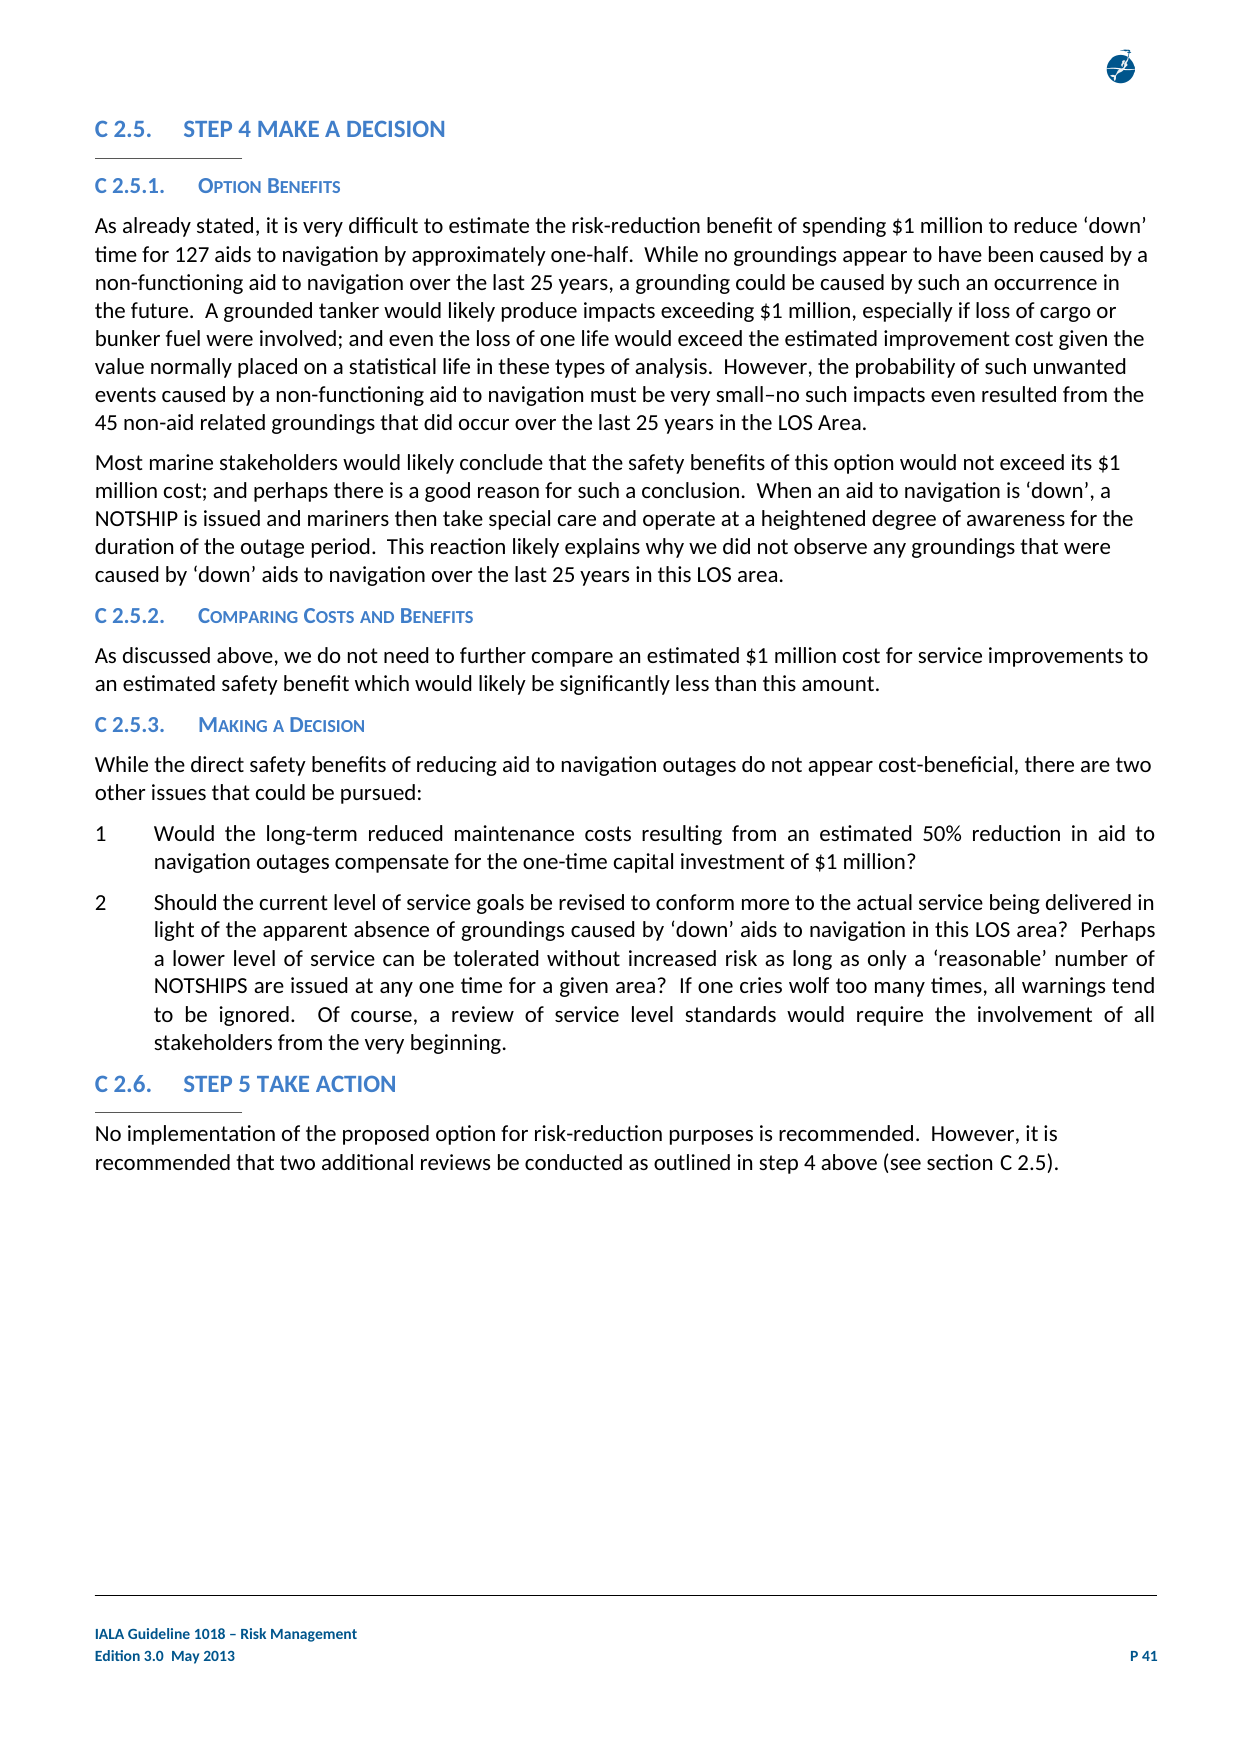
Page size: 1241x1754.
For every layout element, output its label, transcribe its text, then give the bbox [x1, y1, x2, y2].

picture [1075, 0, 1194, 118]
text While the direct safety benefits of reducing aid to navigation outages do not appear cost-beneficial, there are two other issues that could be pursued: [94, 751, 1157, 807]
text Step 4 Make a Decision [94, 113, 1157, 144]
text Most marine stakeholders would likely conclude that the safety benefits of this option would not exceed its $1 million cost; and perhaps there is a good reason for such a conclusion. When an aid to navigation is ‘down’, a NOTSHIP is issued and mariners then take special care and operate at a heightened degree of awareness for the duration of the outage period. This reaction likely explains why we did not observe any groundings that were caused by ‘down’ aids to navigation over the last 25 years in this LOS area. [94, 448, 1157, 588]
text Comparing Costs and Benefits [94, 601, 1157, 629]
list Would the long-term reduced maintenance costs resulting from an estimated 50% reduction in aid to navigation outages compensate for the one-time capital investment of $1 million? [94, 819, 1157, 875]
text As already stated, it is very difficult to estimate the risk-reduction benefit of spending $1 million to reduce ‘down’ time for 127 aids to navigation by approximately one-half. While no groundings appear to have been caused by a non-functioning aid to navigation over the last 25 years, a grounding could be caused by such an occurrence in the future. A grounded tanker would likely produce impacts exceeding $1 million, especially if loss of cargo or bunker fuel were involved; and even the loss of one life would exceed the estimated improvement cost given the value normally placed on a statistical life in these types of analysis. However, the probability of such unwanted events caused by a non-functioning aid to navigation must be very small–no such impacts even resulted from the 45 non-aid related groundings that did occur over the last 25 years in the LOS Area. [94, 212, 1157, 436]
text Making a Decision [94, 710, 1157, 738]
text As discussed above, we do not need to further compare an estimated $1 million cost for service improvements to an estimated safety benefit which would likely be significantly less than this amount. [94, 641, 1157, 697]
list Should the current level of service goals be revised to conform more to the actual service being delivered in light of the apparent absence of groundings caused by ‘down’ aids to navigation in this LOS area? Perhaps a lower level of service can be tolerated without increased risk as long as only a ‘reasonable’ number of NOTSHIPS are issued at any one time for a given area? If one cries wolf too many times, all warnings tend to be ignored. Of course, a review of service level standards would require the involvement of all stakeholders from the very beginning. [94, 888, 1157, 1056]
text Option Benefits [94, 171, 1157, 199]
text No implementation of the proposed option for risk-reduction purposes is recommended. However, it is recommended that two additional reviews be conducted as outlined in step 4 above (see section C 2.5). [94, 1119, 1157, 1176]
text Step 5 Take Action [94, 1068, 1157, 1099]
